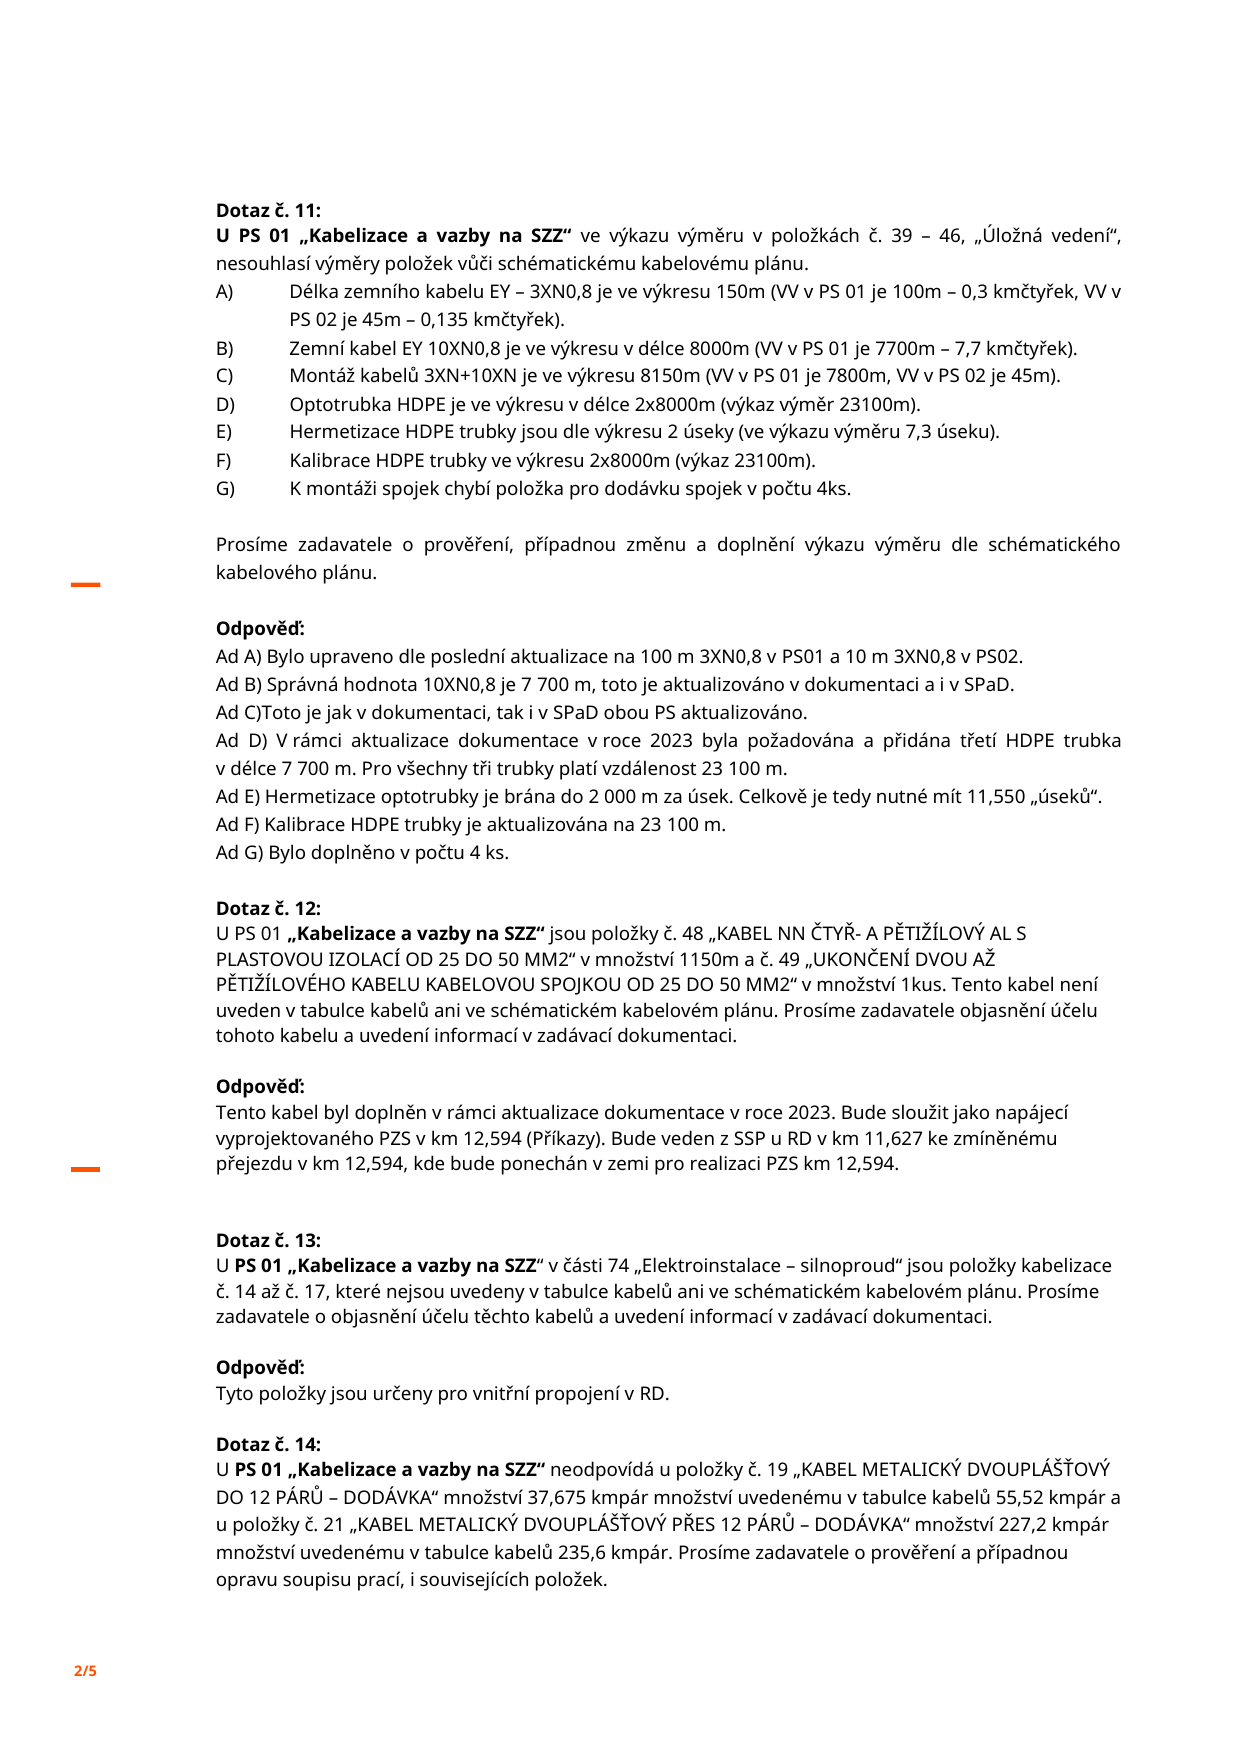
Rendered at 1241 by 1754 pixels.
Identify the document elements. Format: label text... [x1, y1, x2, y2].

text A) Délka zemního kabelu EY – 3XN0,8 je ve výkresu 150m (VV v PS 01 je 100m – 0,3 kmčtyřek, VV v PS 02 je 45m – 0,135 kmčtyřek). [216, 279, 1122, 332]
text Odpověď: [216, 1074, 1122, 1099]
text U PS 01 „Kabelizace a vazby na SZZ“ ve výkazu výměru v položkách č. 39 – 46, „Úložná vedení“, nesouhlasí výměry položek vůči schématickému kabelovému plánu. [216, 223, 1122, 276]
text U PS 01 „Kabelizace a vazby na SZZ“ jsou položky č. 48 „KABEL NN ČTYŘ- A PĚTIŽÍLOVÝ AL S PLASTOVOU IZOLACÍ OD 25 DO 50 MM2“ v množství 1150m a č. 49 „UKONČENÍ DVOU AŽ PĚTIŽÍLOVÉHO KABELU KABELOVOU SPOJKOU OD 25 DO 50 MM2“ v množství 1kus. Tento kabel není uveden v tabulce kabelů ani ve schématickém kabelovém plánu. Prosíme zadavatele objasnění účelu tohoto kabelu a uvedení informací v zadávací dokumentaci. [216, 921, 1122, 1048]
text Ad D) V rámci aktualizace dokumentace v roce 2023 byla požadována a přidána třetí HDPE trubka v délce 7 700 m. Pro všechny tři trubky platí vzdálenost 23 100 m. [216, 727, 1122, 781]
text D) Optotrubka HDPE je ve výkresu v délce 2x8000m (výkaz výměr 23100m). [216, 391, 1122, 416]
text E) Hermetizace HDPE trubky jsou dle výkresu 2 úseky (ve výkazu výměru 7,3 úseku). [216, 419, 1122, 444]
list U PS 01 „Kabelizace a vazby na SZZ“ neodpovídá u položky č. 19 „KABEL METALICKÝ DVOUPLÁŠŤOVÝ DO 12 PÁRŮ – DODÁVKA“ množství 37,675 kmpár množství uvedenému v tabulce kabelů 55,52 kmpár a u položky č. 21 „KABEL METALICKÝ DVOUPLÁŠŤOVÝ PŘES 12 PÁRŮ – DODÁVKA“ množství 227,2 kmpár množství uvedenému v tabulce kabelů 235,6 kmpár. Prosíme zadavatele o prověření a případnou opravu soupisu prací, i souvisejících položek. [216, 1457, 1122, 1592]
text Odpověď: [216, 1354, 1122, 1380]
text Odpověď: [216, 615, 1122, 641]
text Tento kabel byl doplněn v rámci aktualizace dokumentace v roce 2023. Bude sloužit jako napájecí vyprojektovaného PZS v km 12,594 (Příkazy). Bude veden z SSP u RD v km 11,627 ke zmíněnému přejezdu v km 12,594, kde bude ponechán v zemi pro realizaci PZS km 12,594. [216, 1099, 1122, 1176]
text Prosíme zadavatele o prověření, případnou změnu a doplnění výkazu výměru dle schématického kabelového plánu. [216, 531, 1122, 584]
text C) Montáž kabelů 3XN+10XN je ve výkresu 8150m (VV v PS 01 je 7800m, VV v PS 02 je 45m). [216, 363, 1122, 388]
text Ad B) Správná hodnota 10XN0,8 je 7 700 m, toto je aktualizováno v dokumentaci a i v SPaD. [216, 671, 1122, 697]
text Ad A) Bylo upraveno dle poslední aktualizace na 100 m 3XN0,8 v PS01 a 10 m 3XN0,8 v PS02. [216, 643, 1122, 668]
text Ad G) Bylo doplněno v počtu 4 ks. [216, 839, 1122, 865]
text Dotaz č. 12: [216, 895, 1122, 921]
text Dotaz č. 14: [216, 1431, 1122, 1457]
text Ad E) Hermetizace optotrubky je brána do 2 000 m za úsek. Celkově je tedy nutné mít 11,550 „úseků“. [216, 783, 1122, 809]
text G) K montáži spojek chybí položka pro dodávku spojek v počtu 4ks. [216, 475, 1122, 500]
text Dotaz č. 13: [216, 1227, 1122, 1252]
text F) Kalibrace HDPE trubky ve výkresu 2x8000m (výkaz 23100m). [216, 447, 1122, 472]
text Ad F) Kalibrace HDPE trubky je aktualizována na 23 100 m. [216, 811, 1122, 837]
text B) Zemní kabel EY 10XN0,8 je ve výkresu v délce 8000m (VV v PS 01 je 7700m – 7,7 kmčtyřek). [216, 335, 1122, 360]
text Dotaz č. 11: [216, 197, 1122, 223]
text Ad C)Toto je jak v dokumentaci, tak i v SPaD obou PS aktualizováno. [216, 699, 1122, 724]
text Tyto položky jsou určeny pro vnitřní propojení v RD. [216, 1380, 1122, 1406]
text U PS 01 „Kabelizace a vazby na SZZ“ v části 74 „Elektroinstalace – silnoproud“ jsou položky kabelizace č. 14 až č. 17, které nejsou uvedeny v tabulce kabelů ani ve schématickém kabelovém plánu. Prosíme zadavatele o objasnění účelu těchto kabelů a uvedení informací v zadávací dokumentaci. [216, 1252, 1122, 1329]
